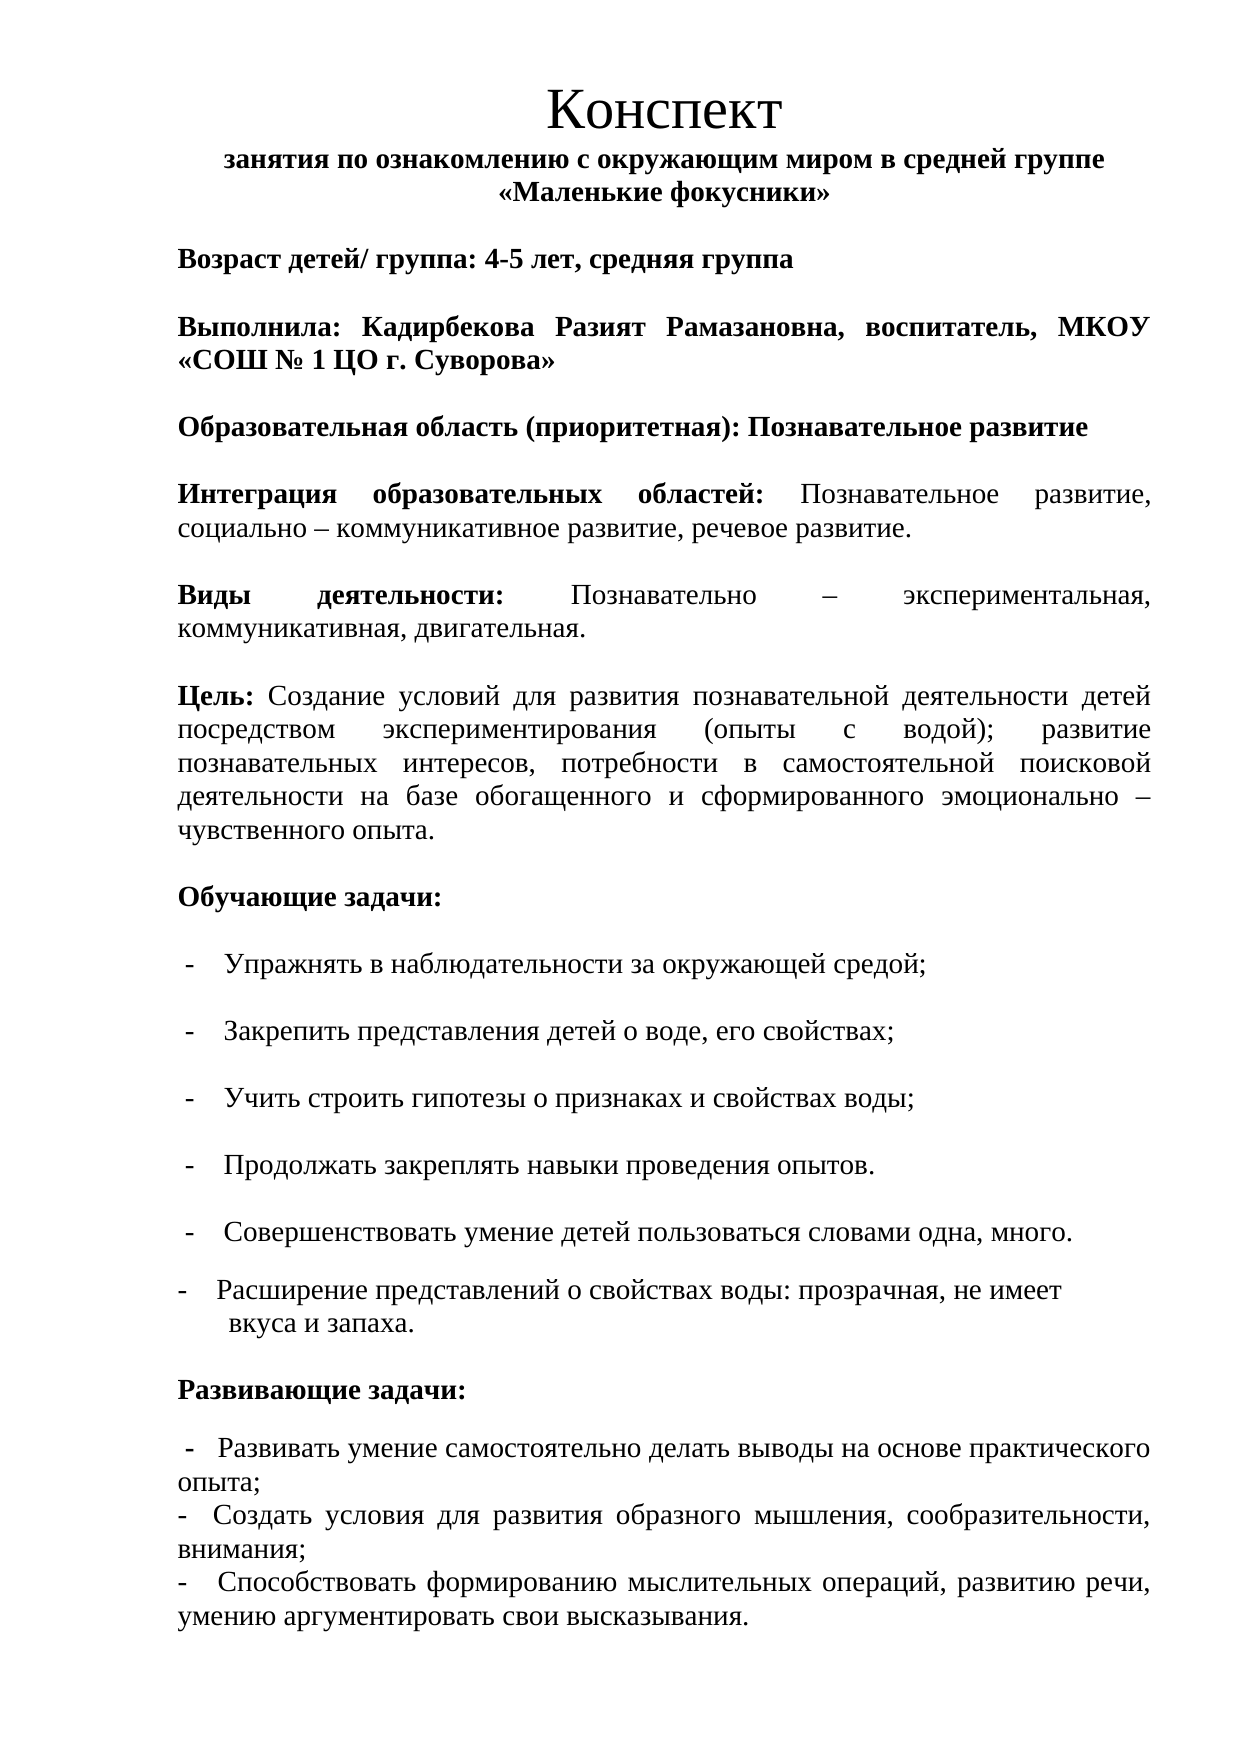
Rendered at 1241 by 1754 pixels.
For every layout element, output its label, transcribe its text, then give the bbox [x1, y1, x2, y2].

text Выполнила: Кадирбекова Разият Рамазановна, воспитатель, МКОУ «СОШ № 1 ЦО г. Суворова» [177, 309, 1152, 376]
text Конспект [177, 74, 1152, 141]
text - Продолжать закреплять навыки проведения опытов. [177, 1147, 1152, 1181]
text Развивающие задачи: [177, 1372, 1152, 1406]
text - Закрепить представления детей о воде, его свойствах; [177, 1013, 1152, 1047]
text Интеграция образовательных областей: Познавательное развитие, социально – коммуникативное развитие, речевое развитие. [177, 476, 1152, 543]
text занятия по ознакомлению с окружающим миром в средней группе [177, 141, 1152, 174]
text Цель: Создание условий для развития познавательной деятельности детей посредством экспериментирования (опыты с водой); развитие познавательных интересов, потребности в самостоятельной поисковой деятельности на базе обогащенного и сформированного эмоционально – чувственного опыта. [177, 678, 1152, 845]
text Виды деятельности: Познавательно – экспериментальная, коммуникативная, двигательная. [177, 577, 1152, 644]
text Образовательная область (приоритетная): Познавательное развитие [177, 409, 1152, 443]
text - Способствовать формированию мыслительных операций, развитию речи, умению аргументировать свои высказывания. [177, 1564, 1152, 1631]
text - Создать условия для развития образного мышления, сообразительности, внимания; [177, 1497, 1152, 1564]
text вкуса и запаха. [177, 1305, 1152, 1339]
text - Упражнять в наблюдательности за окружающей средой; [177, 946, 1152, 979]
text - Развивать умение самостоятельно делать выводы на основе практического опыта; [177, 1430, 1152, 1497]
text «Маленькие фокусники» [177, 174, 1152, 208]
text - Совершенствовать умение детей пользоваться словами одна, много. [177, 1214, 1152, 1248]
text Возраст детей/ группа: 4-5 лет, средняя группа [177, 242, 1152, 275]
text - Расширение представлений о свойствах воды: прозрачная, не имеет [177, 1272, 1152, 1305]
text - Учить строить гипотезы о признаках и свойствах воды; [177, 1080, 1152, 1114]
text Обучающие задачи: [177, 879, 1152, 912]
